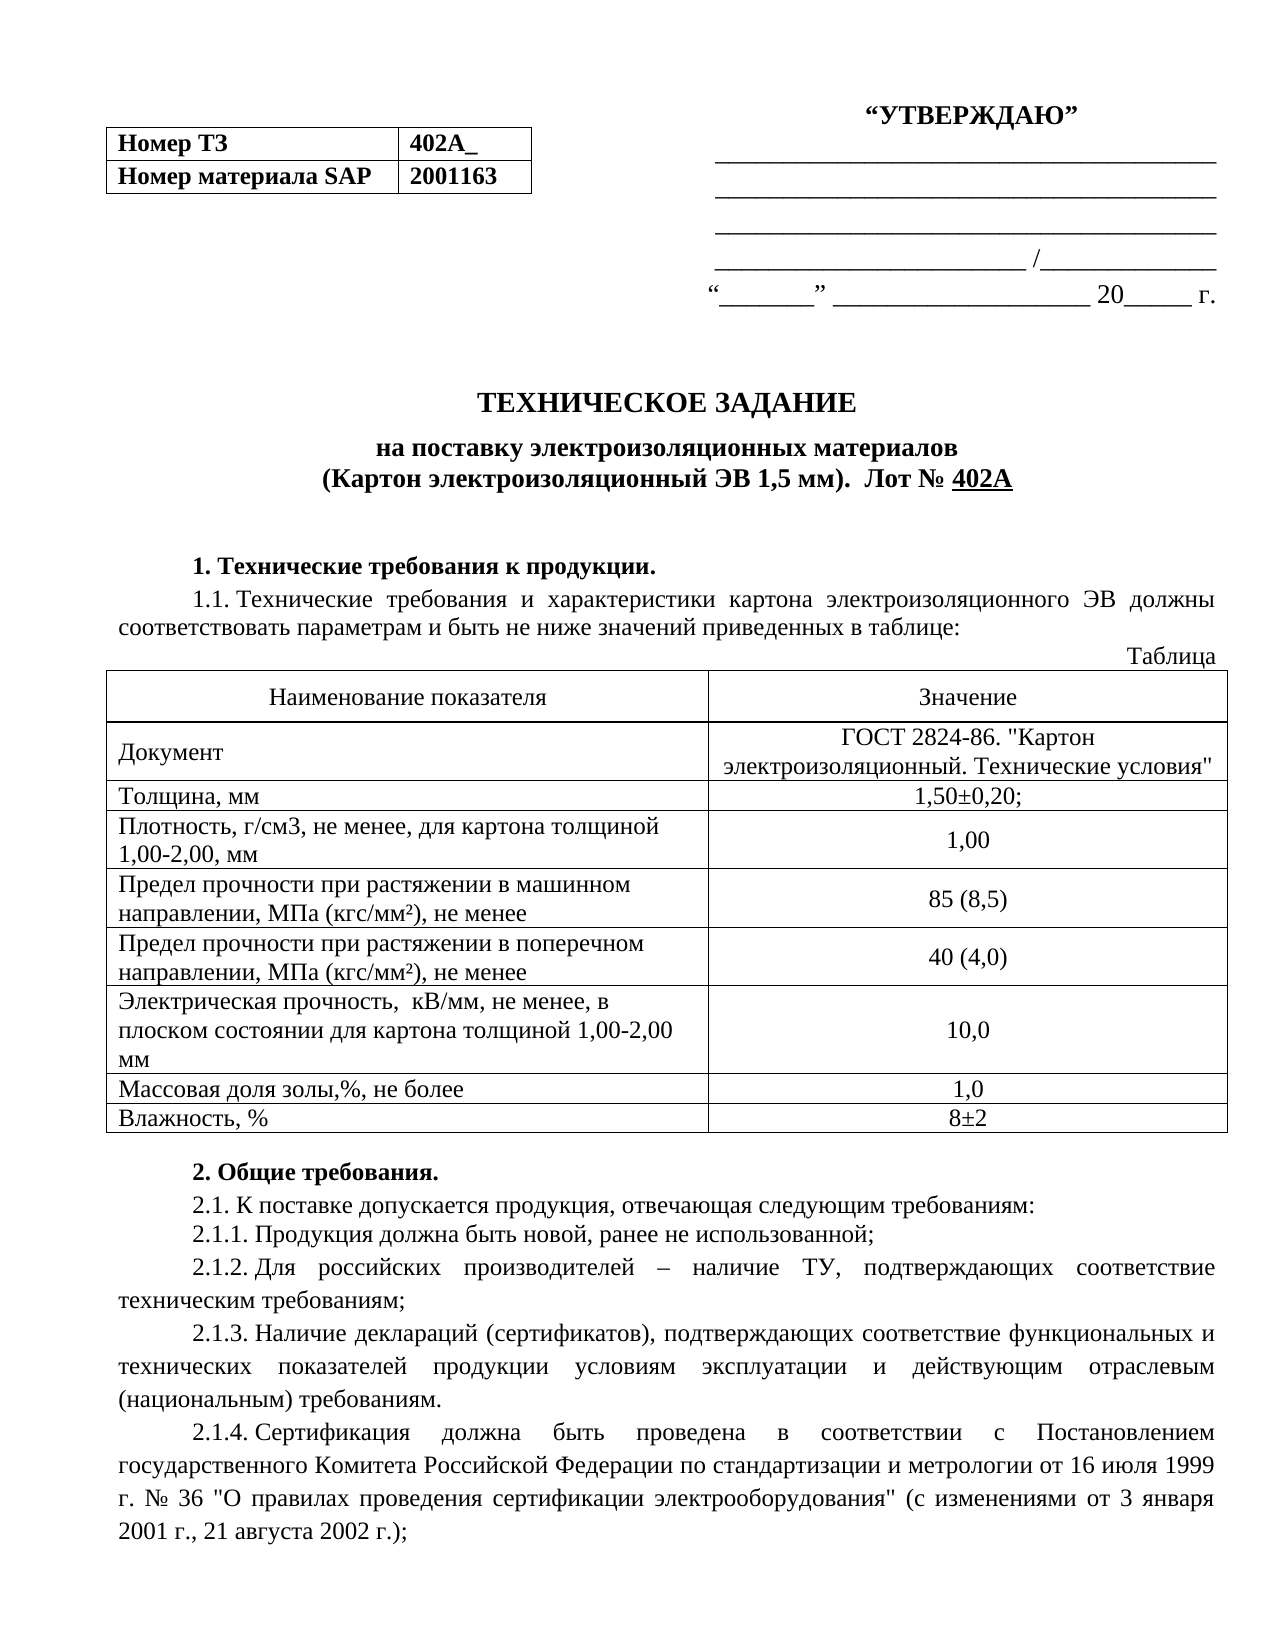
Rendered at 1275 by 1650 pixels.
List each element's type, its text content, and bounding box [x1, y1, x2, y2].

table_cell 2001163 [399, 161, 531, 193]
table_cell 8±2 [709, 1104, 1227, 1132]
table_cell Плотность, г/см3, не менее, для картона толщиной 1,00-2,00, мм [107, 811, 708, 868]
table_cell ГОСТ 2824-86. "Картон электроизоляционный. Технические условия" [709, 723, 1227, 780]
subtitle ТЕХНИЧЕСКОЕ ЗАДАНИЕ [118, 385, 1216, 418]
list Технические требования к продукции. [118, 551, 1216, 579]
table_cell 1,50±0,20; [709, 781, 1227, 810]
text на поставку электроизоляционных материалов (Картон электроизоляционный ЭВ 1,5 мм). Лот № 402А [118, 431, 1216, 493]
list Сертификация должна быть проведена в соответствии с Постановлением государственного Комитета Российской Федерации по стандартизации и метрологии от 16 июля 1999 г. № 36 "О правилах проведения сертификации электрооборудования" (с изменениями от 3 января 2001 г., 21 августа 2002 г.); [118, 1417, 1216, 1545]
list Таблица [118, 641, 1216, 670]
text _____________________________________ [118, 206, 1216, 237]
table_cell Номер материала SAP [107, 161, 398, 193]
table_cell 10,0 [709, 986, 1227, 1073]
table_header Значение [709, 671, 1227, 721]
list Наличие деклараций (сертификатов), подтверждающих соответствие функциональных и технических показателей продукции условиям эксплуатации и действующим отраслевым (национальным) требованиям. [118, 1318, 1216, 1413]
table_cell 1,00 [709, 811, 1227, 868]
list К поставке допускается продукция, отвечающая следующим требованиям: [118, 1190, 1216, 1219]
table_header 402A_ [399, 128, 531, 160]
text “УТВЕРЖДАЮ” [118, 99, 1216, 130]
table_cell 1,0 [709, 1074, 1227, 1102]
list Для российских производителей – наличие ТУ, подтверждающих соответствие техническим требованиям; [118, 1252, 1216, 1314]
text “_______” ___________________ 20_____ г. [118, 278, 1216, 309]
list Технические требования и характеристики картона электроизоляционного ЭВ должны соответствовать параметрам и быть не ниже значений приведенных в таблице: [118, 584, 1216, 641]
list Общие требования. [118, 1157, 1216, 1186]
table_cell Толщина, мм [107, 781, 708, 810]
table_cell Предел прочности при растяжении в поперечном направлении, МПа (кгс/мм²), не менее [107, 928, 708, 985]
table_header Наименование показателя [107, 671, 708, 721]
table_cell Массовая доля золы,%, не более [107, 1074, 708, 1102]
table_cell Влажность, % [107, 1104, 708, 1132]
table_cell Предел прочности при растяжении в машинном направлении, МПа (кгс/мм²), не менее [107, 869, 708, 927]
text _____________________________________ [532, 135, 1216, 166]
table_header Номер ТЗ [107, 128, 398, 160]
table_cell 40 (4,0) [709, 928, 1227, 985]
list Продукция должна быть новой, ранее не использованной; [118, 1219, 1216, 1248]
text _______________________ /_____________ [118, 242, 1216, 273]
text _____________________________________ [118, 171, 1216, 202]
table_cell Документ [107, 723, 708, 780]
table_cell 85 (8,5) [709, 869, 1227, 927]
table_cell Электрическая прочность, кВ/мм, не менее, в плоском состоянии для картона толщиной 1,00-2,00 мм [107, 986, 708, 1073]
